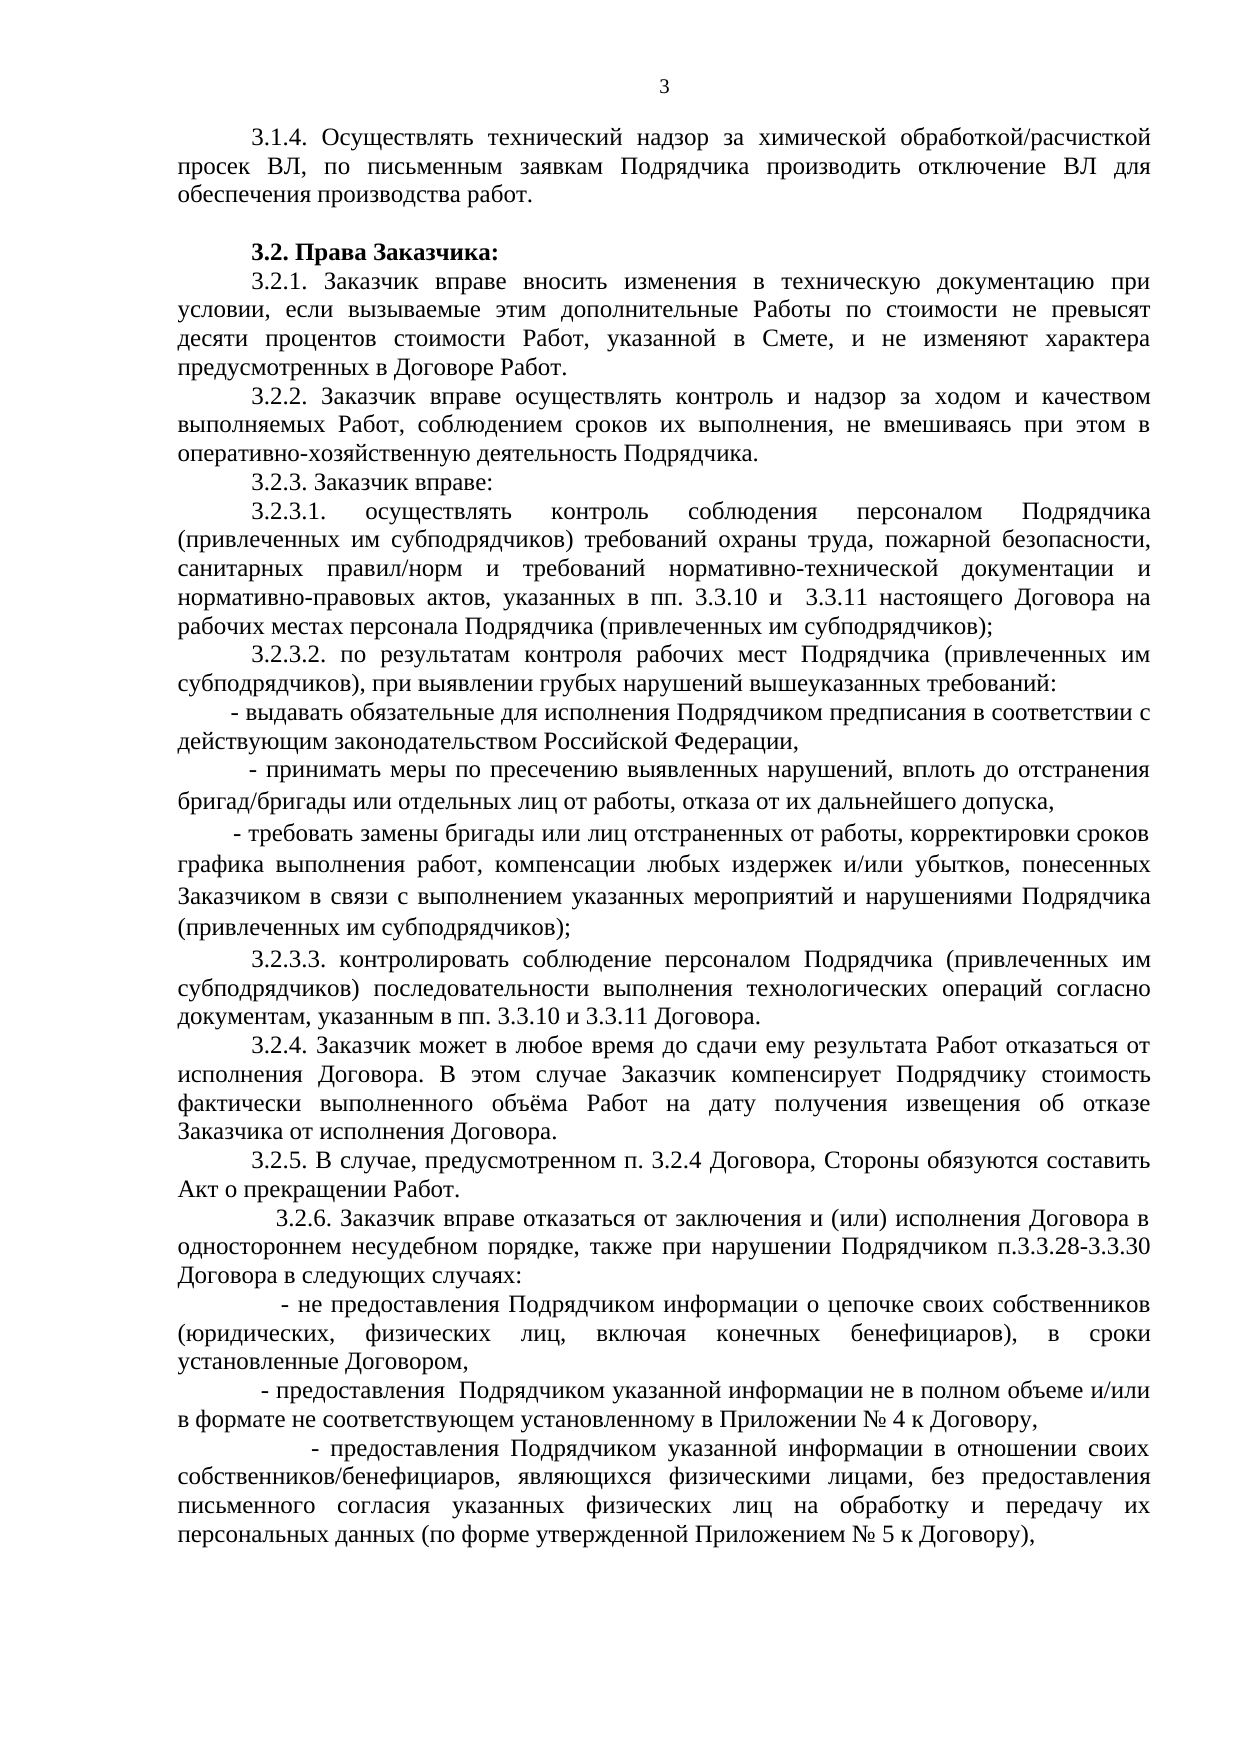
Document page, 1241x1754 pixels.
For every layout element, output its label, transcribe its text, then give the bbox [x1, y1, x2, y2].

text 3.1.4. Осуществлять технический надзор за химической обработкой/расчисткой просек ВЛ, по письменным заявкам Подрядчика производить отключение ВЛ для обеспечения производства работ. [177, 122, 1152, 208]
text - выдавать обязательные для исполнения Подрядчиком предписания в соответствии с действующим законодательством Российской Федерации, [177, 697, 1152, 754]
text 3.2.1. Заказчик вправе вносить изменения в техническую документацию при условии, если вызываемые этим дополнительные Работы по стоимости не превысят десяти процентов стоимости Работ, указанной в Смете, и не изменяют характера предусмотренных в Договоре Работ. [177, 266, 1152, 381]
text - предоставления Подрядчиком указанной информации в отношении своих собственников/бенефициаров, являющихся физическими лицами, без предоставления письменного согласия указанных физических лиц на обработку и передачу их персональных данных (по форме утвержденной Приложением № 5 к Договору), [177, 1433, 1152, 1548]
text 3.2.5. В случае, предусмотренном п. 3.2.4 Договора, Стороны обязуются составить Акт о прекращении Работ. [177, 1145, 1152, 1203]
text 3.2.3.3. контролировать соблюдение персоналом Подрядчика (привлеченных им субподрядчиков) последовательности выполнения технологических операций согласно документам, указанным в пп. 3.3.10 и 3.3.11 Договора. [177, 944, 1152, 1030]
text 3.2.6. Заказчик вправе отказаться от заключения и (или) исполнения Договора в одностороннем несудебном порядке, также при нарушении Подрядчиком п.3.3.28-3.3.30 Договора в следующих случаях: [177, 1203, 1152, 1289]
text 3.2.3.2. по результатам контроля рабочих мест Подрядчика (привлеченных им субподрядчиков), при выявлении грубых нарушений вышеуказанных требований: [177, 639, 1152, 697]
text 3.2.3. Заказчик вправе: [177, 467, 1152, 496]
text - требовать замены бригады или лиц отстраненных от работы, корректировки сроков графика выполнения работ, компенсации любых издержек и/или убытков, понесенных Заказчиком в связи с выполнением указанных мероприятий и нарушениями Подрядчика (привлеченных им субподрядчиков); [177, 818, 1152, 941]
text 3.2. Права Заказчика: [177, 237, 1152, 266]
text - принимать меры по пресечению выявленных нарушений, вплоть до отстранения бригад/бригады или отдельных лиц от работы, отказа от их дальнейшего допуска, [177, 754, 1152, 815]
text - не предоставления Подрядчиком информации о цепочке своих собственников (юридических, физических лиц, включая конечных бенефициаров), в сроки установленные Договором, [177, 1289, 1152, 1375]
text 3.2.4. Заказчик может в любое время до сдачи ему результата Работ отказаться от исполнения Договора. В этом случае Заказчик компенсирует Подрядчику стоимость фактически выполненного объёма Работ на дату получения извещения об отказе Заказчика от исполнения Договора. [177, 1030, 1152, 1145]
text 3.2.3.1. осуществлять контроль соблюдения персоналом Подрядчика (привлеченных им субподрядчиков) требований охраны труда, пожарной безопасности, санитарных правил/норм и требований нормативно-технической документации и нормативно-правовых актов, указанных в пп. 3.3.10 и 3.3.11 настоящего Договора на рабочих местах персонала Подрядчика (привлеченных им субподрядчиков); [177, 496, 1152, 639]
text - предоставления Подрядчиком указанной информации не в полном объеме и/или в формате не соответствующем установленному в Приложении № 4 к Договору, [177, 1375, 1152, 1433]
text 3.2.2. Заказчик вправе осуществлять контроль и надзор за ходом и качеством выполняемых Работ, соблюдением сроков их выполнения, не вмешиваясь при этом в оперативно-хозяйственную деятельность Подрядчика. [177, 381, 1152, 467]
